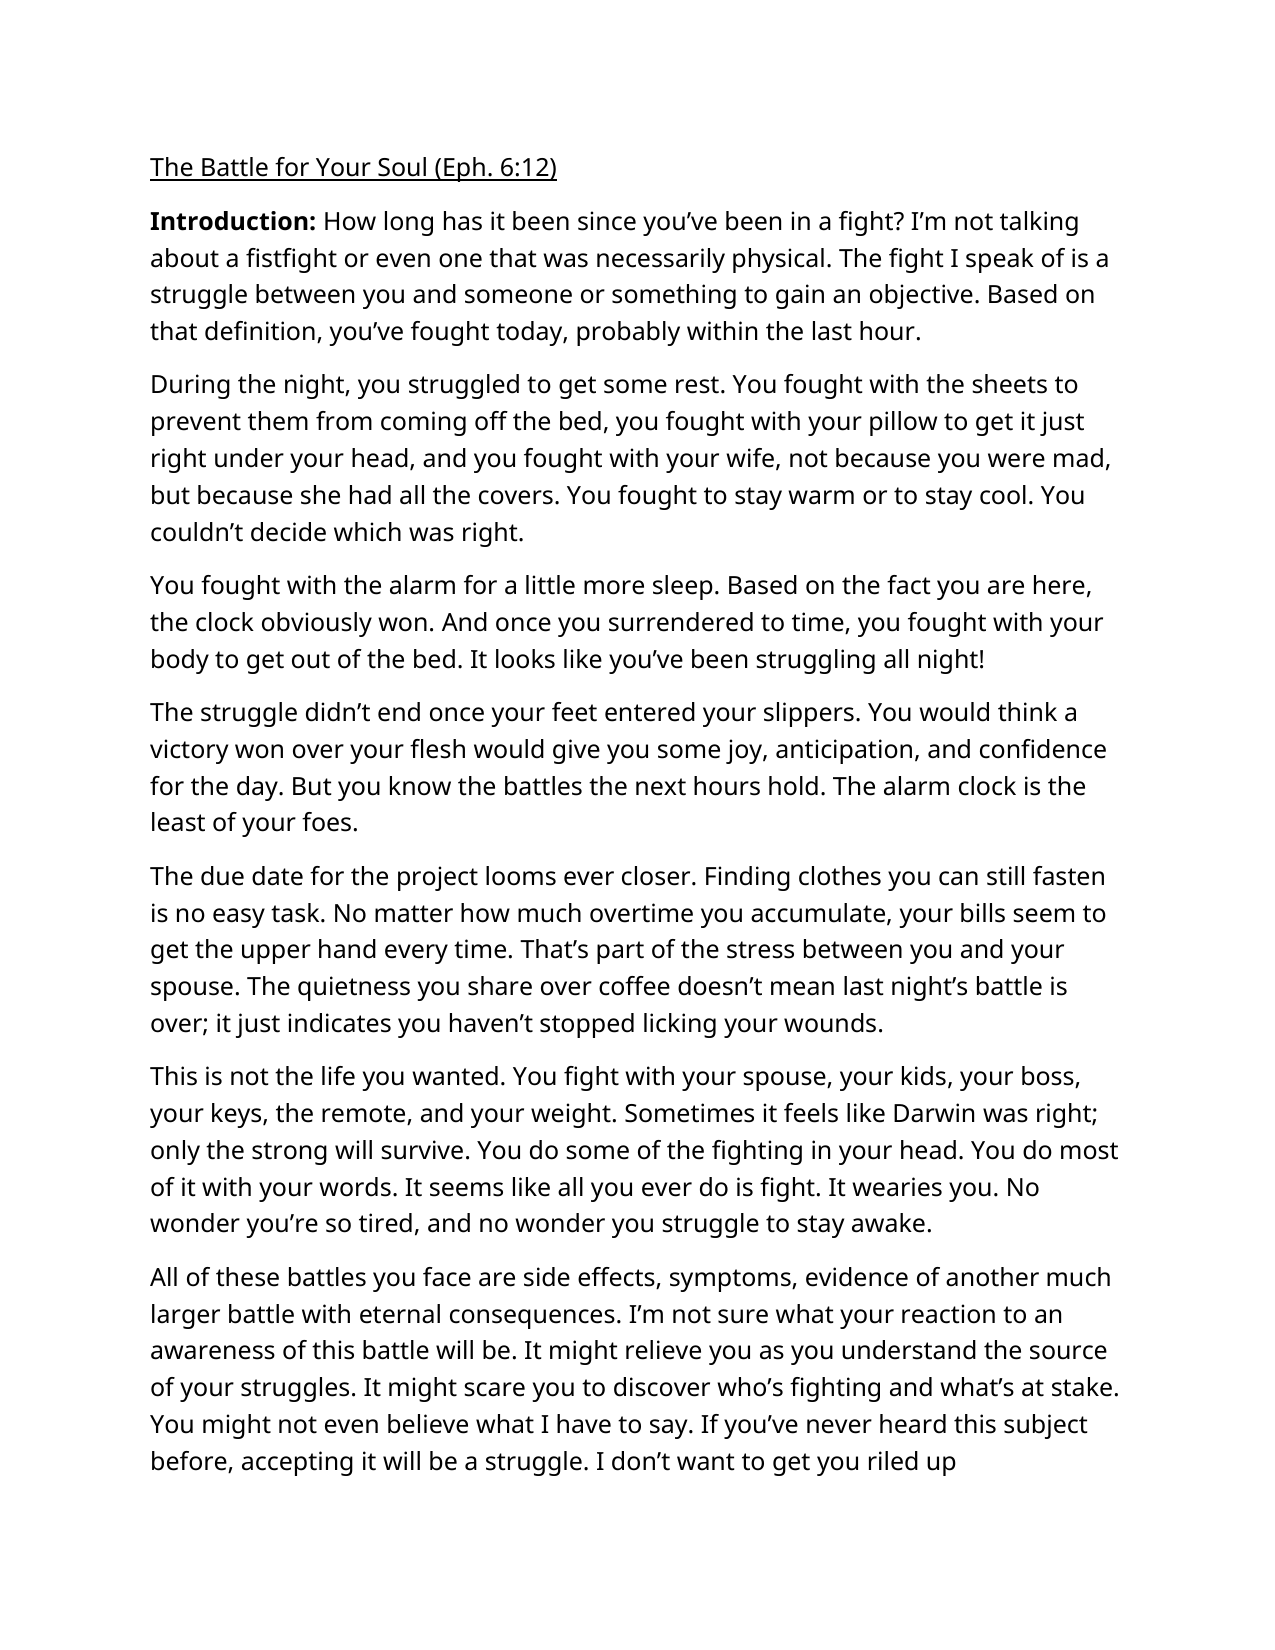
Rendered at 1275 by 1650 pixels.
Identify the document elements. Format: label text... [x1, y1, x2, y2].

text The Battle for Your Soul (Eph. 6:12) [150, 150, 1125, 184]
text The struggle didn’t end once your feet entered your slippers. You would think a victory won over your flesh would give you some joy, anticipation, and confidence for the day. But you know the battles the next hours hold. The alarm clock is the least of your foes. [150, 695, 1125, 839]
text You fought with the alarm for a little more sleep. Based on the fact you are here, the clock obviously won. And once you surrendered to time, you fought with your body to get out of the bed. It looks like you’ve been struggling all night! [150, 568, 1125, 675]
text The due date for the project looms ever closer. Finding clothes you can still fasten is no easy task. No matter how much overtime you accumulate, your bills seem to get the upper hand every time. That’s part of the stress between you and your spouse. The quietness you share over coffee doesn’t mean last night’s battle is over; it just indicates you haven’t stopped licking your wounds. [150, 858, 1125, 1039]
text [150, 1259, 1125, 1477]
text This is not the life you wanted. You fight with your spouse, your kids, your boss, your keys, the remote, and your weight. Sometimes it feels like Darwin was right; only the strong will survive. You do some of the fighting in your head. You do most of it with your words. It seems like all you ever do is fight. It wearies you. No wonder you’re so tired, and no wonder you struggle to stay awake. [150, 1059, 1125, 1240]
text During the night, you struggled to get some rest. You fought with the sheets to prevent them from coming off the bed, you fought with your pillow to get it just right under your head, and you fought with your wife, not because you were mad, but because she had all the covers. You fought to stay warm or to stay cool. You couldn’t decide which was right. [150, 367, 1125, 548]
text Introduction: How long has it been since you’ve been in a fight? I’m not talking about a fistfight or even one that was necessarily physical. The fight I speak of is a struggle between you and someone or something to gain an objective. Based on that definition, you’ve fought today, probably within the last hour. [150, 203, 1125, 348]
